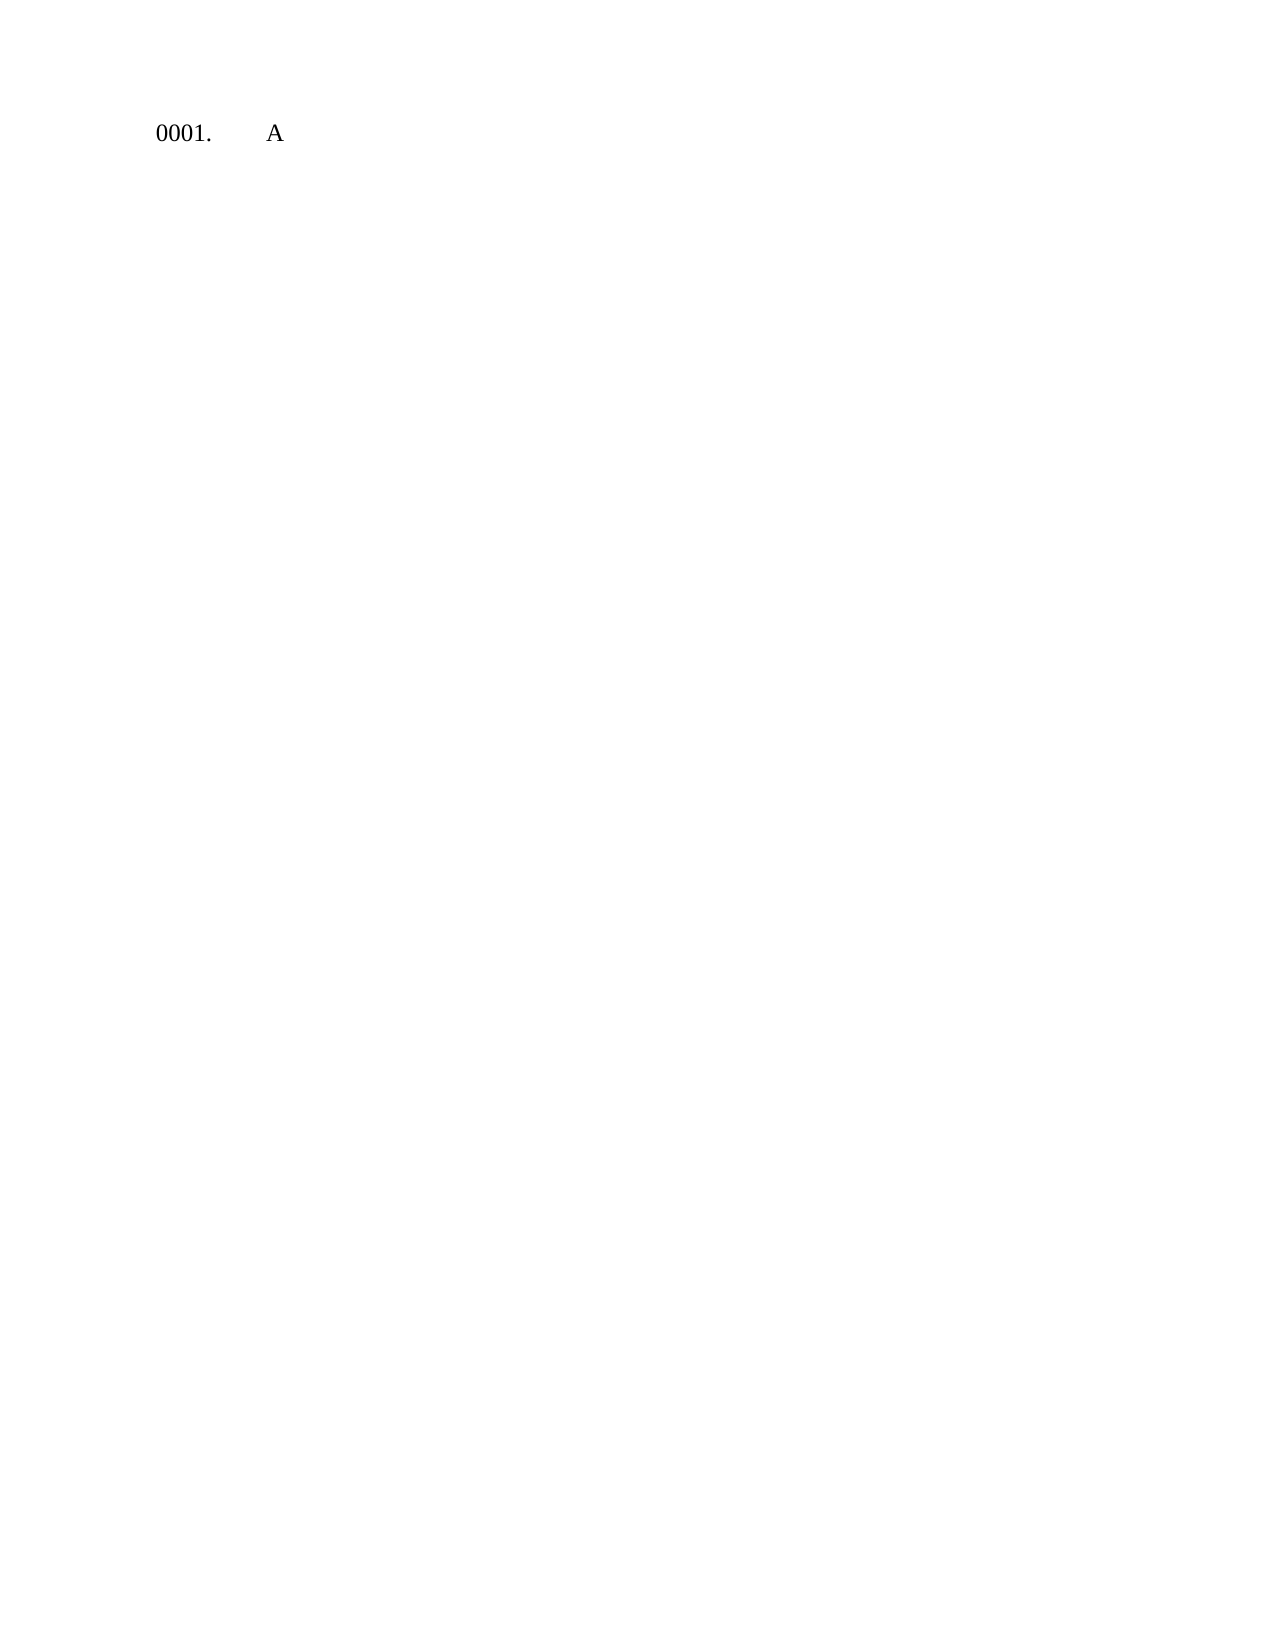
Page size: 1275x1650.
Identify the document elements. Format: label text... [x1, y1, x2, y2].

list A [156, 118, 1157, 147]
